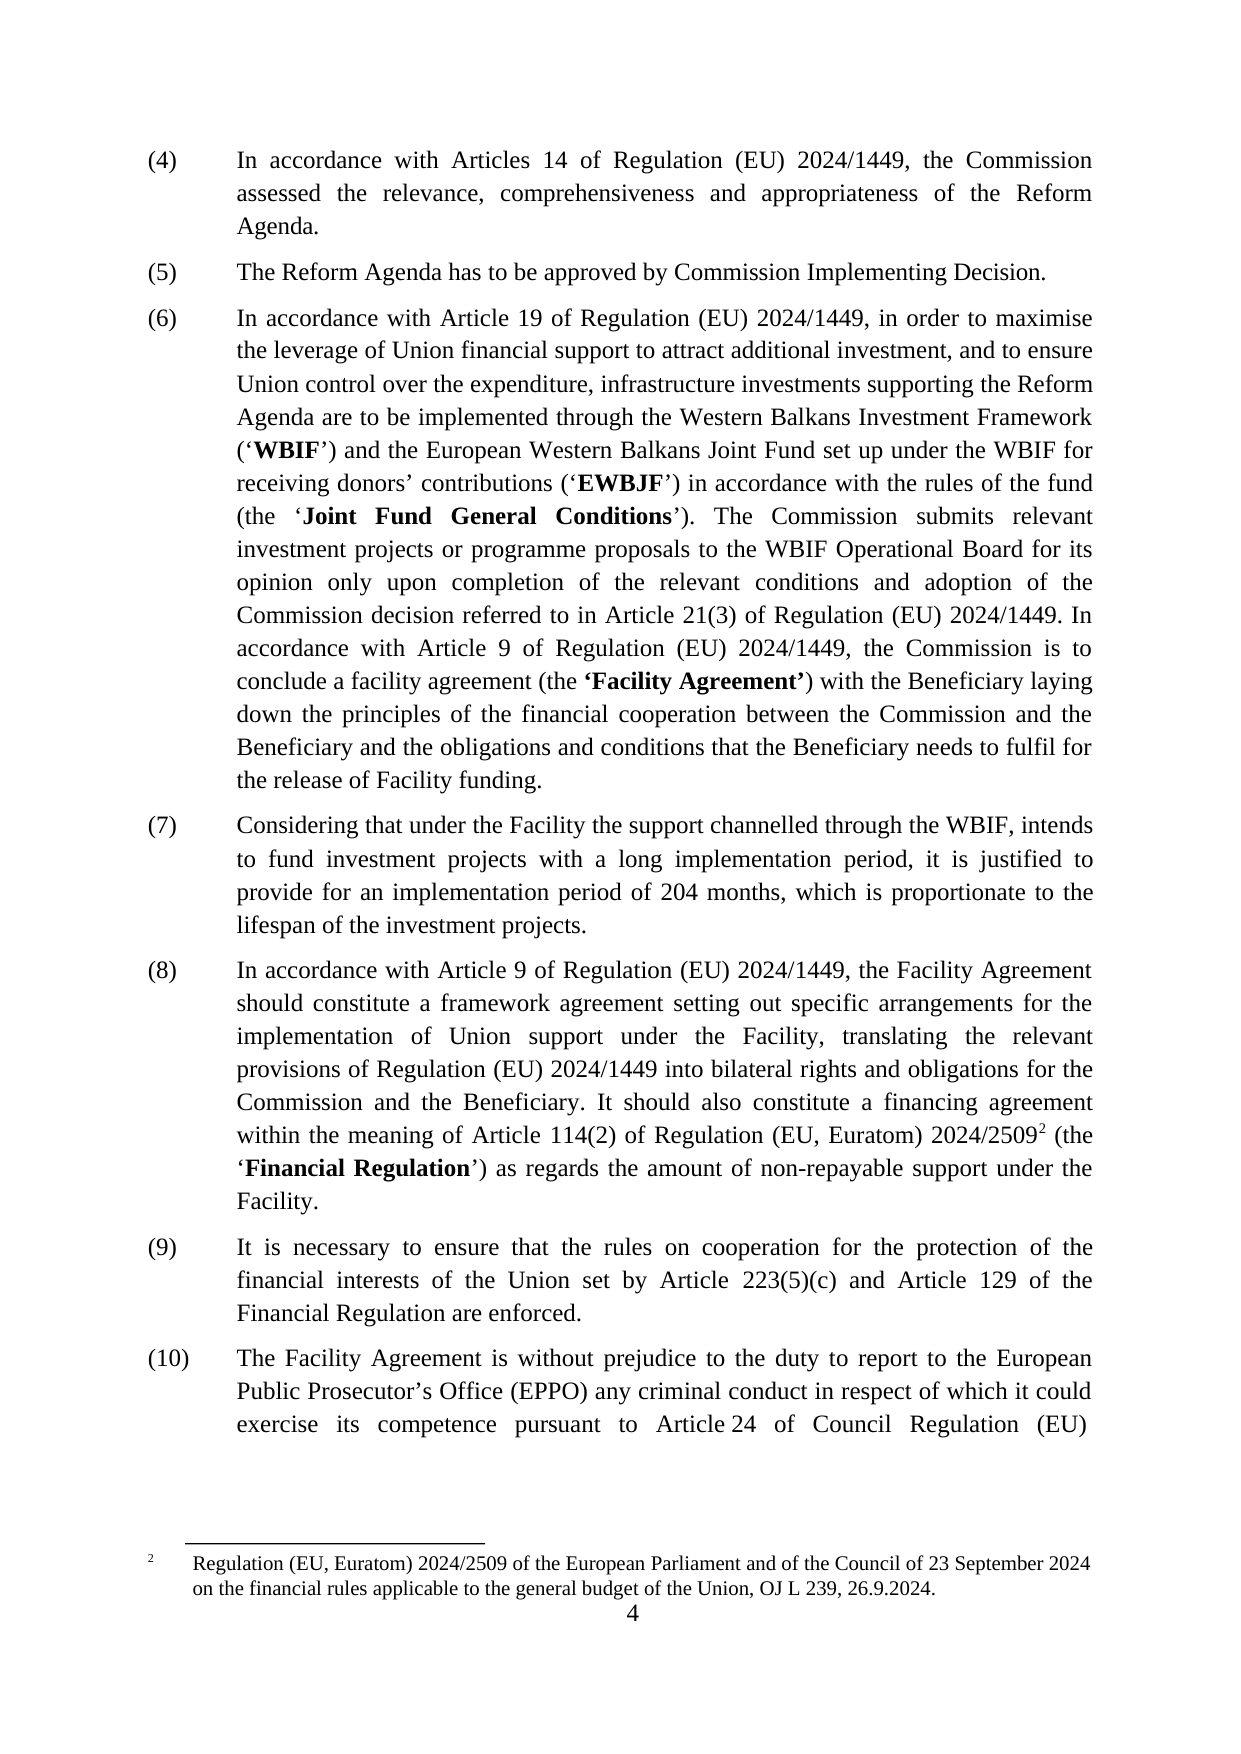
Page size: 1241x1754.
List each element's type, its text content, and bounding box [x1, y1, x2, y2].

text 2 Regulation (EU, Euratom) 2024/2509 of the European Parliament and of the Council of 23 September 2024 on the financial rules applicable to the general budget of the Union, OJ L 239, 26.9.2024. [148, 1551, 1092, 1599]
list The Reform Agenda has to be approved by Commission Implementing Decision. [148, 257, 1134, 286]
list In accordance with Articles 14 of Regulation (EU) 2024/1449, the Commission assessed the relevance, comprehensiveness and appropriateness of the Reform Agenda. [148, 145, 1093, 240]
list Considering that under the Facility the support channelled through the WBIF, intends to fund investment projects with a long implementation period, it is justified to provide for an implementation period of 204 months, which is proportionate to the lifespan of the investment projects. [148, 811, 1093, 938]
list In accordance with Article 9 of Regulation (EU) 2024/1449, the Facility Agreement should constitute a framework agreement setting out specific arrangements for the implementation of Union support under the Facility, translating the relevant provisions of Regulation (EU) 2024/1449 into bilateral rights and obligations for the Commission and the Beneficiary. It should also constitute a financing agreement within the meaning of Article 114(2) of Regulation (EU, Euratom) 2024/25092 (the ‘Financial Regulation’) as regards the amount of non-repayable support under the Facility. [148, 955, 1093, 1215]
list In accordance with Article 19 of Regulation (EU) 2024/1449, in order to maximise the leverage of Union financial support to attract additional investment, and to ensure Union control over the expenditure, infrastructure investments supporting the Reform Agenda are to be implemented through the Western Balkans Investment Framework (‘WBIF’) and the European Western Balkans Joint Fund set up under the WBIF for receiving donors’ contributions (‘EWBJF’) in accordance with the rules of the fund (the ‘Joint Fund General Conditions’). The Commission submits relevant investment projects or programme proposals to the WBIF Operational Board for its opinion only upon completion of the relevant conditions and adoption of the Commission decision referred to in Article 21(3) of Regulation (EU) 2024/1449. In accordance with Article 9 of Regulation (EU) 2024/1449, the Commission is to conclude a facility agreement (the ‘Facility Agreement’) with the Beneficiary laying down the principles of the financial cooperation between the Commission and the Beneficiary and the obligations and conditions that the Beneficiary needs to fulfil for the release of Facility funding. [148, 303, 1093, 794]
list It is necessary to ensure that the rules on cooperation for the protection of the financial interests of the Union set by Article 223(5)(c) and Article 129 of the Financial Regulation are enforced. [148, 1232, 1093, 1327]
list The Facility Agreement is without prejudice to the duty to report to the European Public Prosecutor’s Office (EPPO) any criminal conduct in respect of which it could exercise its competence pursuant to Article 24 of Council Regulation (EU) [148, 1343, 1093, 1438]
